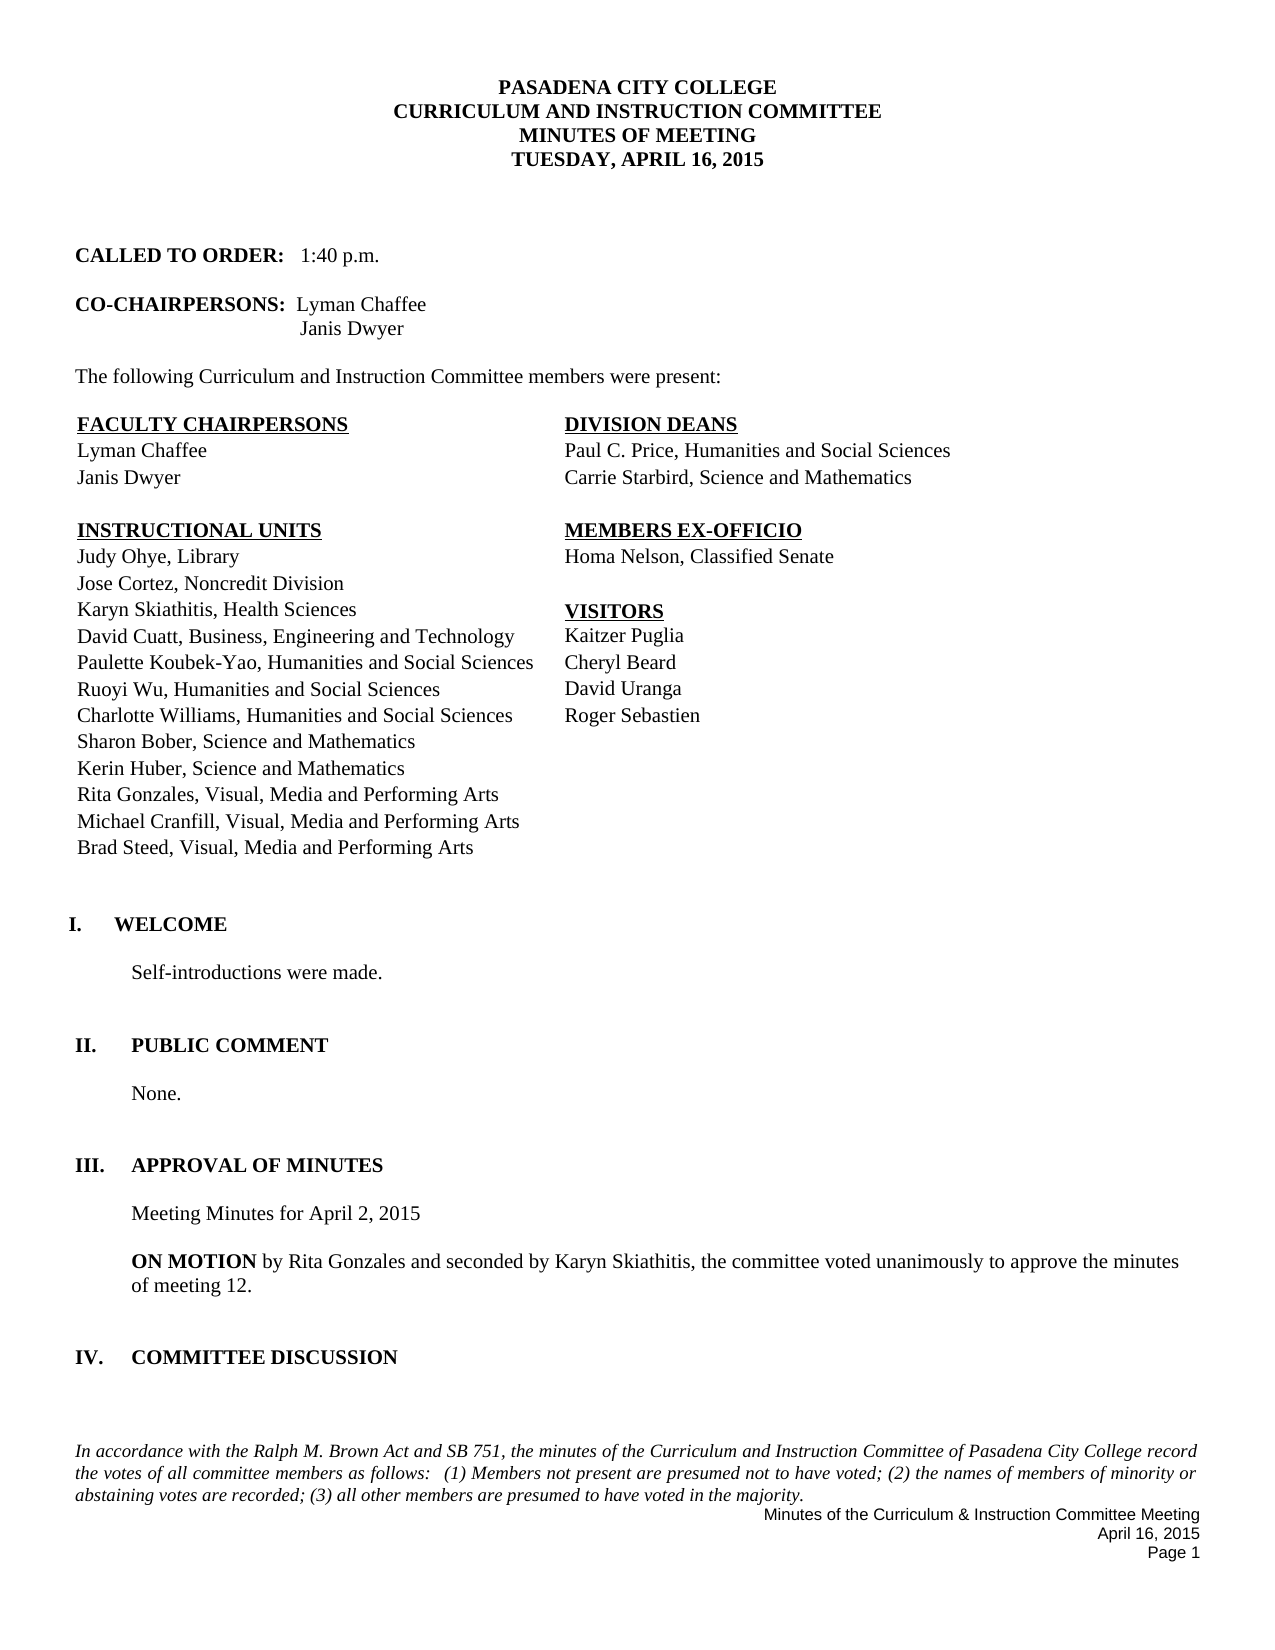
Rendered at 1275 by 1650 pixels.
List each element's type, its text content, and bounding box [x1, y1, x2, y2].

text The following Curriculum and Instruction Committee members were present: [75, 364, 1200, 388]
text None. [131, 1081, 1200, 1105]
text III. APPROVAL OF MINUTES [75, 1153, 1200, 1177]
text CO-CHAIRPERSONS: Lyman Chaffee [75, 292, 1200, 316]
text CALLED TO ORDER: 1:40 p.m. [75, 243, 1200, 267]
table_header DIVISION DEANS Paul C. Price, Humanities and Social Sciences Carrie Starbird, Science and Mathematics MEMBERS EX-OFFICIO Homa Nelson, Classified Senate VISITORS Kaitzer Puglia Cheryl Beard David Uranga Roger Sebastien [553, 412, 1153, 888]
text ON MOTION by Rita Gonzales and seconded by Karyn Skiathitis, the committee voted unanimously to approve the minutes of meeting 12. [131, 1249, 1200, 1297]
text Janis Dwyer [75, 316, 1200, 340]
text II. PUBLIC COMMENT [75, 1032, 1200, 1057]
text Meeting Minutes for April 2, 2015 [75, 1201, 1200, 1225]
text MINUTES OF MEETING [75, 123, 1200, 147]
text TUESDAY, APRIL 16, 2015 [75, 147, 1200, 171]
text CURRICULUM AND INSTRUCTION COMMITTEE [75, 99, 1200, 123]
list WELCOME [75, 912, 1200, 936]
table_header FACULTY CHAIRPERSONS Lyman Chaffee Janis Dwyer INSTRUCTIONAL UNITS Judy Ohye, Library Jose Cortez, Noncredit Division Karyn Skiathitis, Health Sciences David Cuatt, Business, Engineering and Technology Paulette Koubek-Yao, Humanities and Social Sciences Ruoyi Wu, Humanities and Social Sciences Charlotte Williams, Humanities and Social Sciences Sharon Bober, Science and Mathematics Kerin Huber, Science and Mathematics Rita Gonzales, Visual, Media and Performing Arts Michael Cranfill, Visual, Media and Performing Arts Brad Steed, Visual, Media and Performing Arts [66, 412, 553, 888]
text Self-introductions were made. [131, 960, 1200, 984]
text IV. COMMITTEE DISCUSSION [75, 1345, 1200, 1369]
